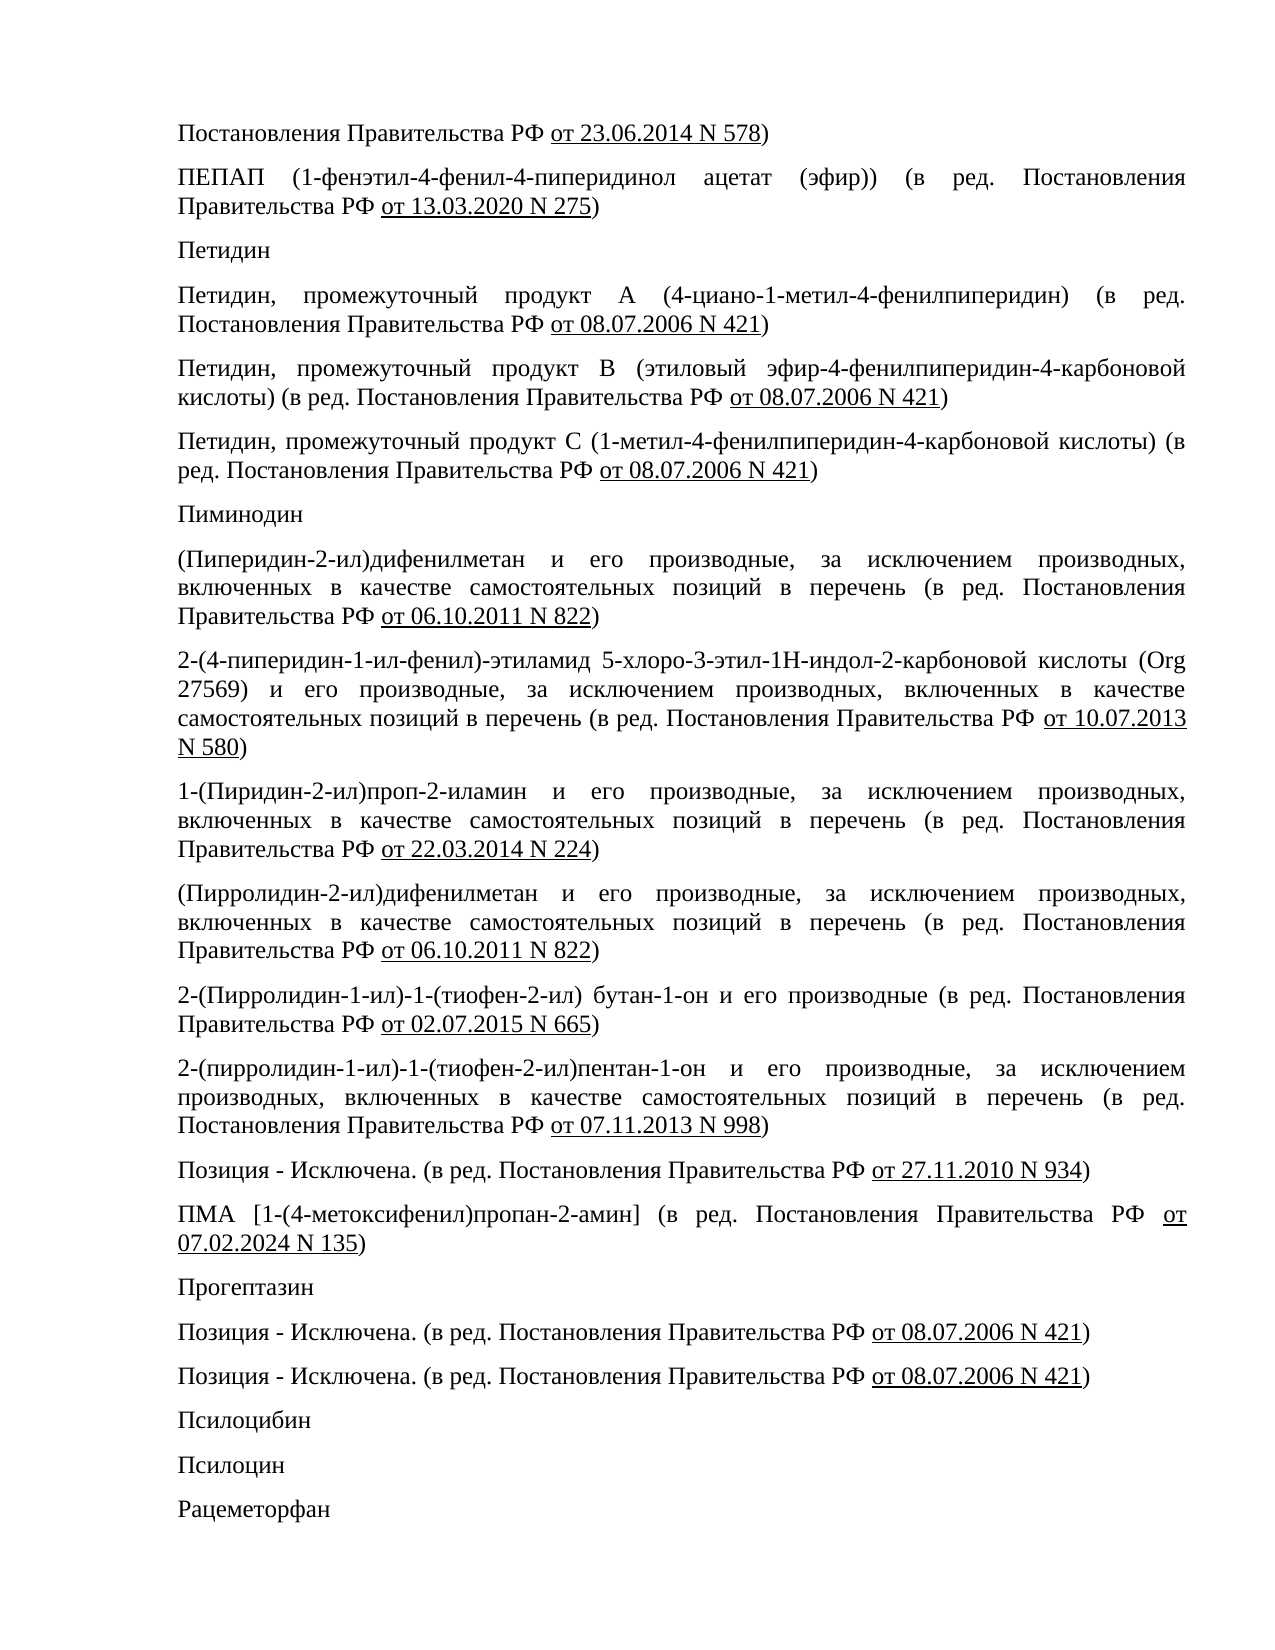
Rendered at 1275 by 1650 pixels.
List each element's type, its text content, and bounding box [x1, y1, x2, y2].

text Петидин, промежуточный продукт A (4-циано-1-метил-4-фенилпиперидин) (в ред. Постановления Правительства РФ от 08.07.2006 N 421) [177, 280, 1186, 337]
text Пиминодин [177, 499, 1186, 528]
text Псилоцин [177, 1450, 1186, 1479]
text Петидин, промежуточный продукт C (1-метил-4-фенилпиперидин-4-карбоновой кислоты) (в ред. Постановления Правительства РФ от 08.07.2006 N 421) [177, 426, 1186, 484]
text (Пирролидин-2-ил)дифенилметан и его производные, за исключением производных, включенных в качестве самостоятельных позиций в перечень (в ред. Постановления Правительства РФ от 06.10.2011 N 822) [177, 878, 1186, 964]
text Рацеметорфан [177, 1494, 1186, 1523]
text 1-(Пиридин-2-ил)проп-2-иламин и его производные, за исключением производных, включенных в качестве самостоятельных позиций в перечень (в ред. Постановления Правительства РФ от 22.03.2014 N 224) [177, 776, 1186, 862]
text Позиция - Исключена. (в ред. Постановления Правительства РФ от 27.11.2010 N 934) [177, 1155, 1186, 1184]
text Позиция - Исключена. (в ред. Постановления Правительства РФ от 08.07.2006 N 421) [177, 1361, 1186, 1390]
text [177, 118, 1186, 147]
text 2-(Пирролидин-1-ил)-1-(тиофен-2-ил) бутан-1-он и его производные (в ред. Постановления Правительства РФ от 02.07.2015 N 665) [177, 980, 1186, 1037]
text Псилоцибин [177, 1406, 1186, 1434]
text Петидин, промежуточный продукт B (этиловый эфир-4-фенилпиперидин-4-карбоновой кислоты) (в ред. Постановления Правительства РФ от 08.07.2006 N 421) [177, 353, 1186, 411]
text (Пиперидин-2-ил)дифенилметан и его производные, за исключением производных, включенных в качестве самостоятельных позиций в перечень (в ред. Постановления Правительства РФ от 06.10.2011 N 822) [177, 544, 1186, 630]
text Петидин [177, 236, 1186, 264]
text Позиция - Исключена. (в ред. Постановления Правительства РФ от 08.07.2006 N 421) [177, 1317, 1186, 1346]
text ПЕПАП (1-фенэтил-4-фенил-4-пиперидинол ацетат (эфир)) (в ред. Постановления Правительства РФ от 13.03.2020 N 275) [177, 162, 1186, 220]
text 2-(пирролидин-1-ил)-1-(тиофен-2-ил)пентан-1-он и его производные, за исключением производных, включенных в качестве самостоятельных позиций в перечень (в ред. Постановления Правительства РФ от 07.11.2013 N 998) [177, 1053, 1186, 1139]
text ПМА [1-(4-метоксифенил)пропан-2-амин] (в ред. Постановления Правительства РФ от 07.02.2024 N 135) [177, 1199, 1186, 1257]
text Прогептазин [177, 1272, 1186, 1301]
text 2-(4-пиперидин-1-ил-фенил)-этиламид 5-хлоро-3-этил-1H-индол-2-карбоновой кислоты (Org 27569) и его производные, за исключением производных, включенных в качестве самостоятельных позиций в перечень (в ред. Постановления Правительства РФ от 10.07.2013 N 580) [177, 646, 1186, 761]
